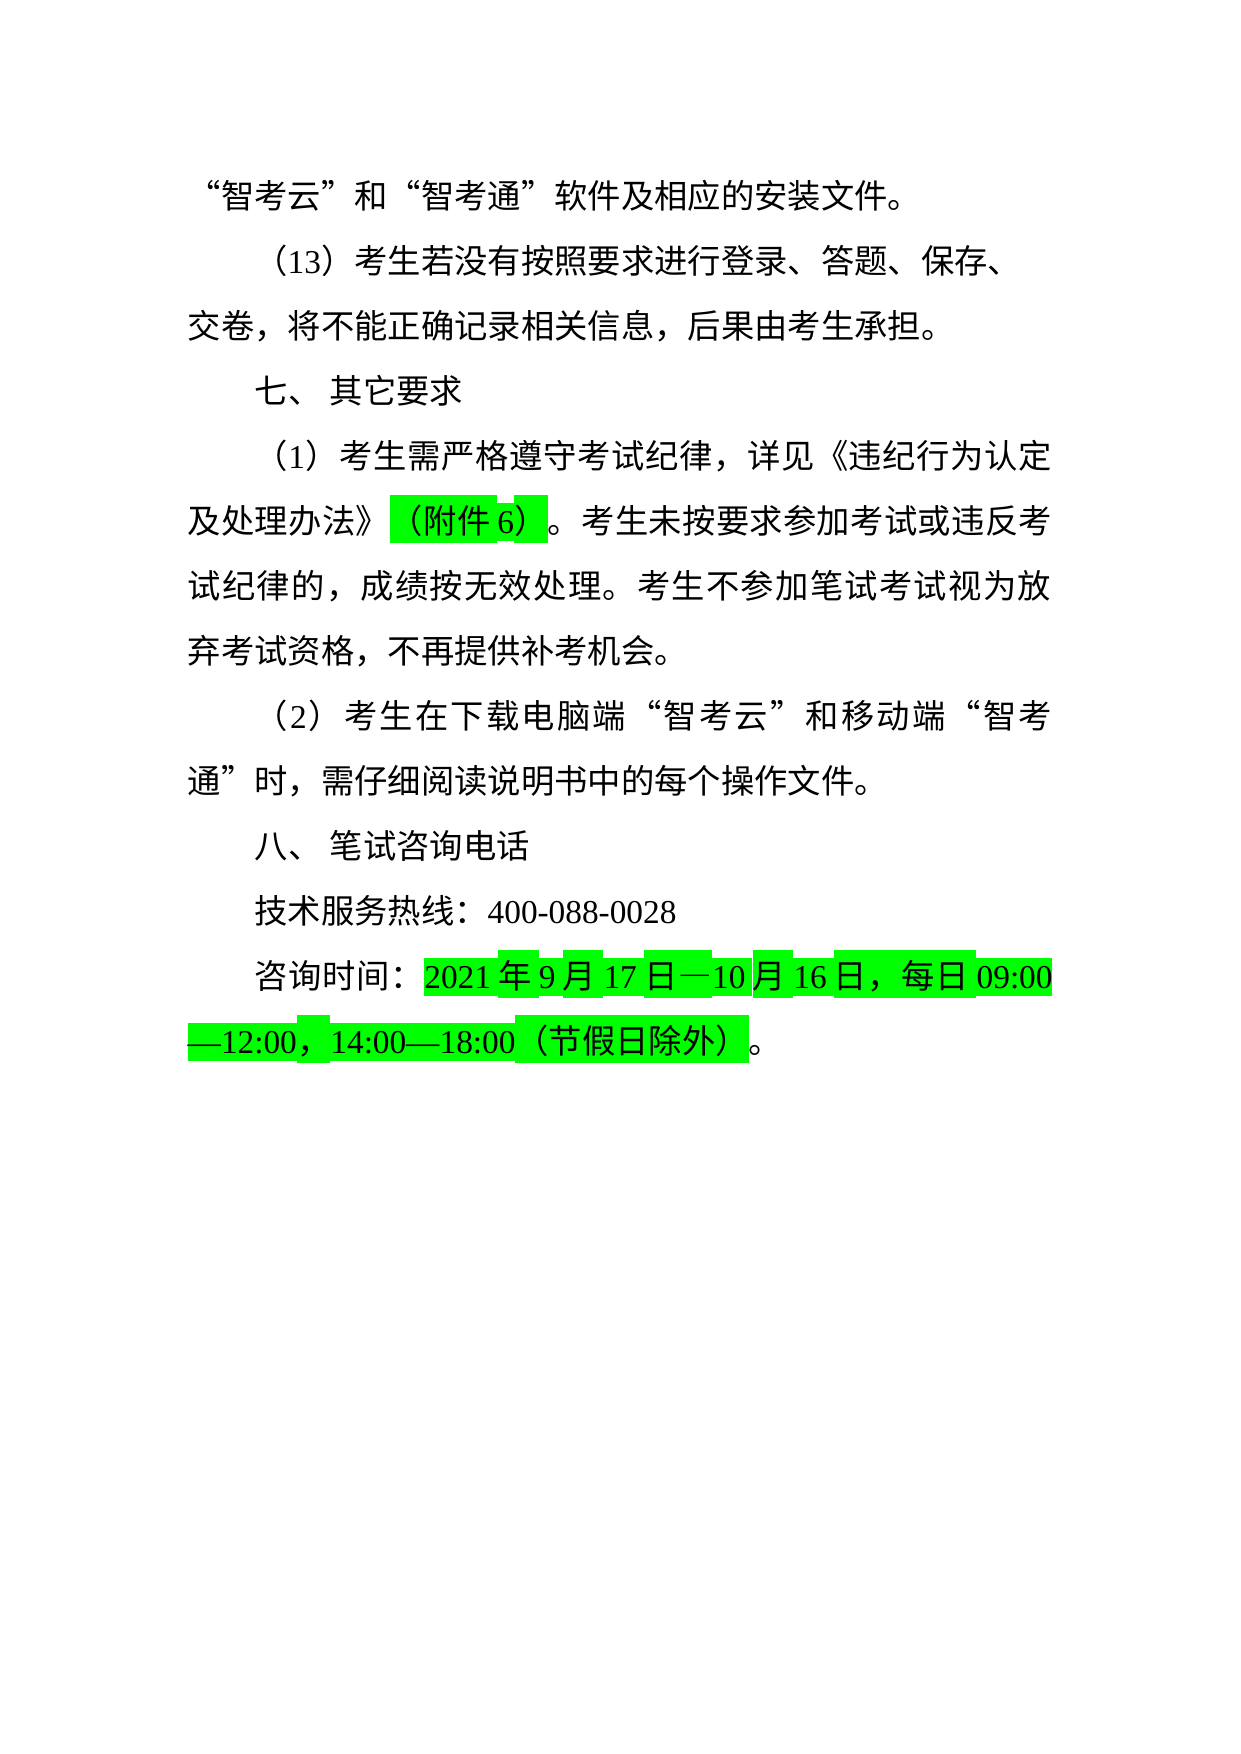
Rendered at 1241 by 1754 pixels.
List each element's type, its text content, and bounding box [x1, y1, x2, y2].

text （2）考生在下载电脑端“智考云”和移动端“智考通”时，需仔细阅读说明书中的每个操作文件。 [187, 682, 1053, 812]
text （13）考生若没有按照要求进行登录、答题、保存、交卷，将不能正确记录相关信息，后果由考生承担。 [187, 227, 1053, 357]
text 咨询时间：2021年9月17日—10月16日，每日09:00—12:00，14:00—18:00（节假日除外）。 [187, 942, 1053, 1072]
text （1）考生需严格遵守考试纪律，详见《违纪行为认定及处理办法》（附件6）。考生未按要求参加考试或违反考试纪律的，成绩按无效处理。考生不参加笔试考试视为放弃考试资格，不再提供补考机会。 [187, 422, 1053, 682]
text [187, 162, 1053, 227]
text 技术服务热线：400-088-0028 [187, 877, 1053, 942]
list 其它要求 [254, 357, 1053, 422]
list 笔试咨询电话 [254, 812, 1053, 877]
